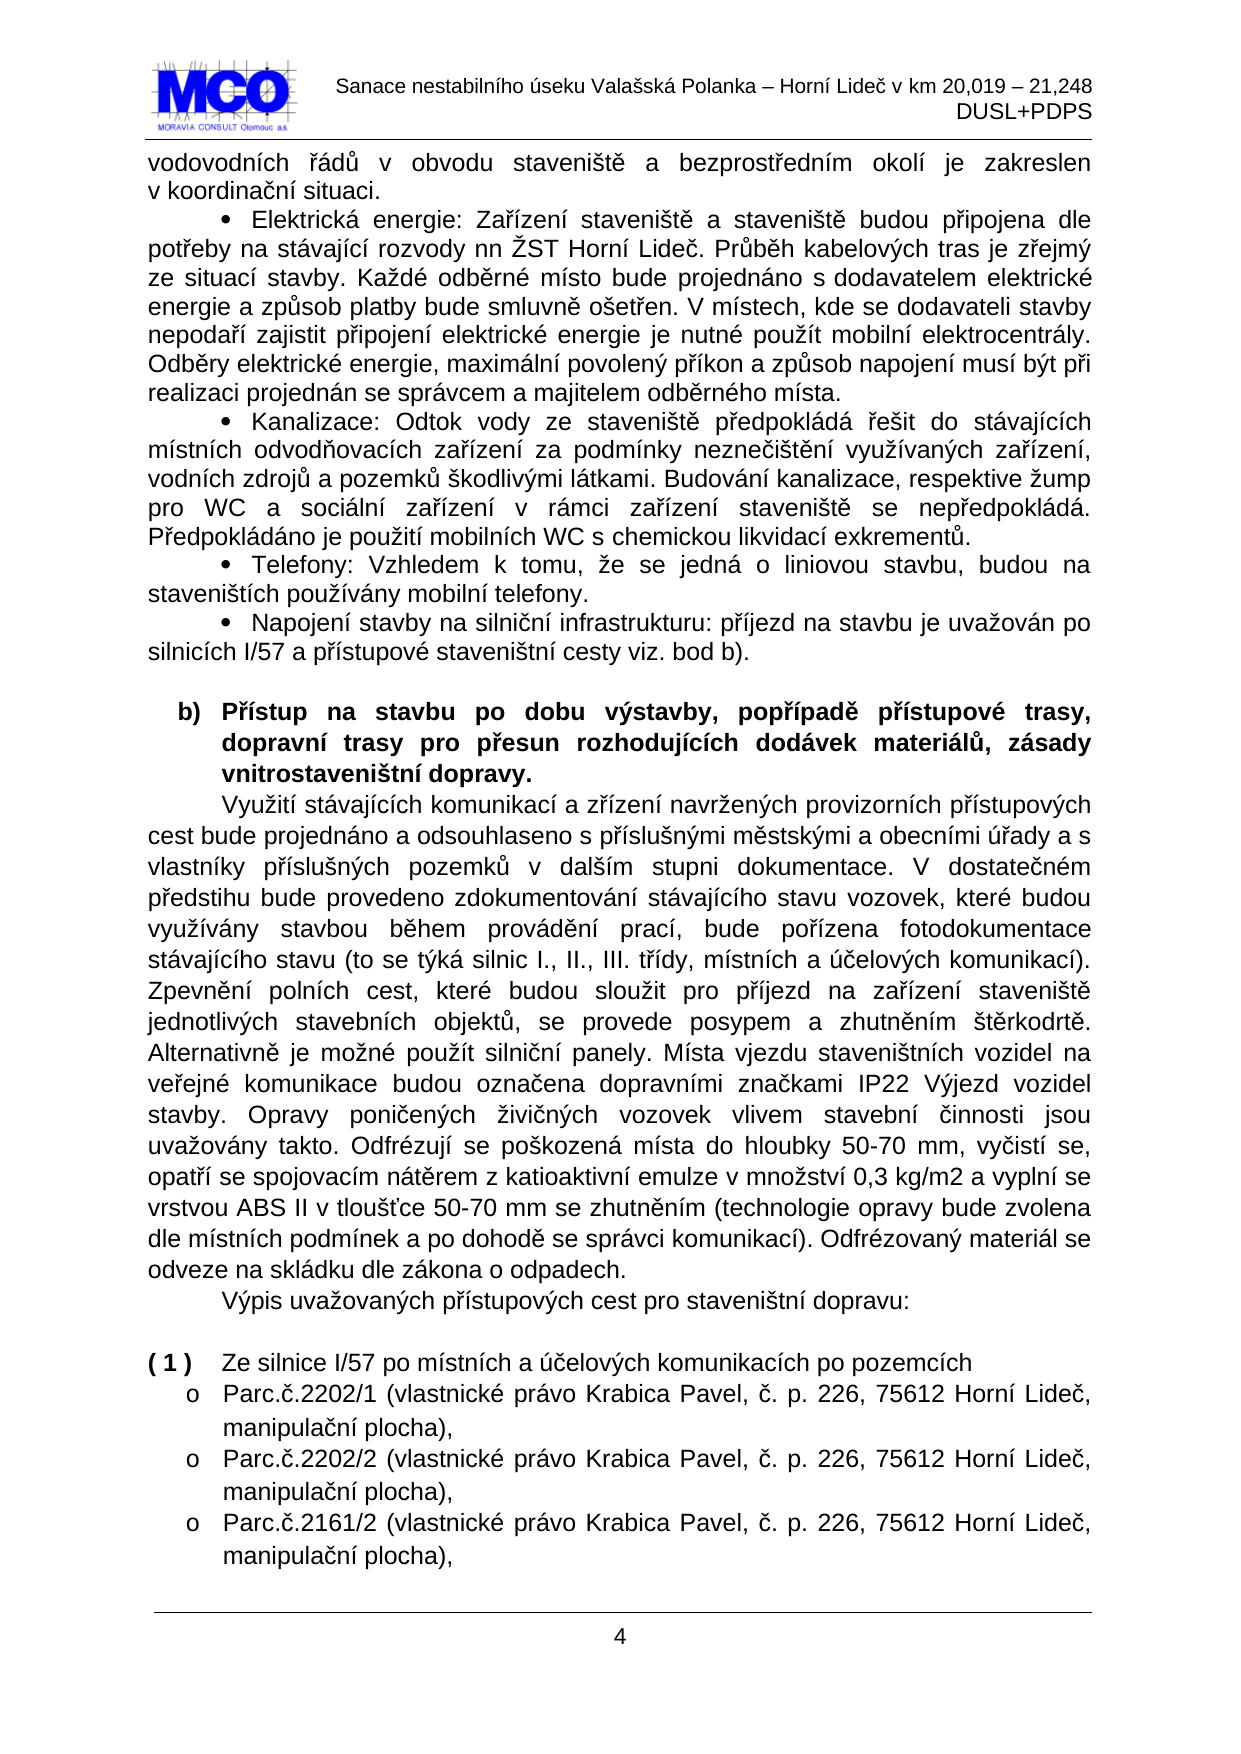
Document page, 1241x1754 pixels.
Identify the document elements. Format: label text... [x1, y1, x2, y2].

list Parc.č.2161/2 (vlastnické právo Krabica Pavel, č. p. 226, 75612 Horní Lideč, manipulační plocha), [185, 1508, 1093, 1570]
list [148, 148, 1093, 205]
list Přístup na stavbu po dobu výstavby, popřípadě přístupové trasy, dopravní trasy pro přesun rozhodujících dodávek materiálů, zásady vnitrostaveništní dopravy. [177, 697, 1093, 787]
list Parc.č.2202/2 (vlastnické právo Krabica Pavel, č. p. 226, 75612 Horní Lideč, manipulační plocha), [185, 1444, 1093, 1506]
list Elektrická energie: Zařízení staveniště a staveniště budou připojena dle potřeby na stávající rozvody nn ŽST Horní Lideč. Průběh kabelových tras je zřejmý ze situací stavby. Každé odběrné místo bude projednáno s dodavatelem elektrické energie a způsob platby bude smluvně ošetřen. V místech, kde se dodavateli stavby nepodaří zajistit připojení elektrické energie je nutné použít mobilní elektrocentrály. Odběry elektrické energie, maximální povolený příkon a způsob napojení musí být při realizaci projednán se správcem a majitelem odběrného místa. [148, 205, 1093, 406]
list Parc.č.2202/1 (vlastnické právo Krabica Pavel, č. p. 226, 75612 Horní Lideč, manipulační plocha), [185, 1379, 1093, 1441]
list Telefony: Vzhledem k tomu, že se jedná o liniovou stavbu, budou na staveništích používány mobilní telefony. [148, 550, 1093, 608]
text Výpis uvažovaných přístupových cest pro staveništní dopravu: [148, 1286, 1093, 1315]
text ( 1 ) Ze silnice I/57 po místních a účelových komunikacích po pozemcích [148, 1348, 1093, 1377]
text Využití stávajících komunikací a zřízení navržených provizorních přístupových cest bude projednáno a odsouhlaseno s příslušnými městskými a obecními úřady a s vlastníky příslušných pozemků v dalším stupni dokumentace. V dostatečném předstihu bude provedeno zdokumentování stávajícího stavu vozovek, které budou využívány stavbou během provádění prací, bude pořízena fotodokumentace stávajícího stavu (to se týká silnic I., II., III. třídy, místních a účelových komunikací). Zpevnění polních cest, které budou sloužit pro příjezd na zařízení staveniště jednotlivých stavebních objektů, se provede posypem a zhutněním štěrkodrtě. Alternativně je možné použít silniční panely. Místa vjezdu staveništních vozidel na veřejné komunikace budou označena dopravními značkami IP22 Výjezd vozidel stavby. Opravy poničených živičných vozovek vlivem stavební činnosti jsou uvažovány takto. Odfrézují se poškozená místa do hloubky 50-70 mm, vyčistí se, opatří se spojovacím nátěrem z katioaktivní emulze v množství 0,3 kg/m2 a vyplní se vrstvou ABS II v tloušťce 50-70 mm se zhutněním (technologie opravy bude zvolena dle místních podmínek a po dohodě se správci komunikací). Odfrézovaný materiál se odveze na skládku dle zákona o odpadech. [148, 790, 1093, 1284]
list Napojení stavby na silniční infrastrukturu: příjezd na stavbu je uvažován po silnicích I/57 a přístupové staveništní cesty viz. bod b). [148, 608, 1093, 666]
list Kanalizace: Odtok vody ze staveniště předpokládá řešit do stávajících místních odvodňovacích zařízení za podmínky neznečištění využívaných zařízení, vodních zdrojů a pozemků škodlivými látkami. Budování kanalizace, respektive žump pro WC a sociální zařízení v rámci zařízení staveniště se nepředpokládá. Předpokládáno je použití mobilních WC s chemickou likvidací exkrementů. [148, 406, 1093, 550]
